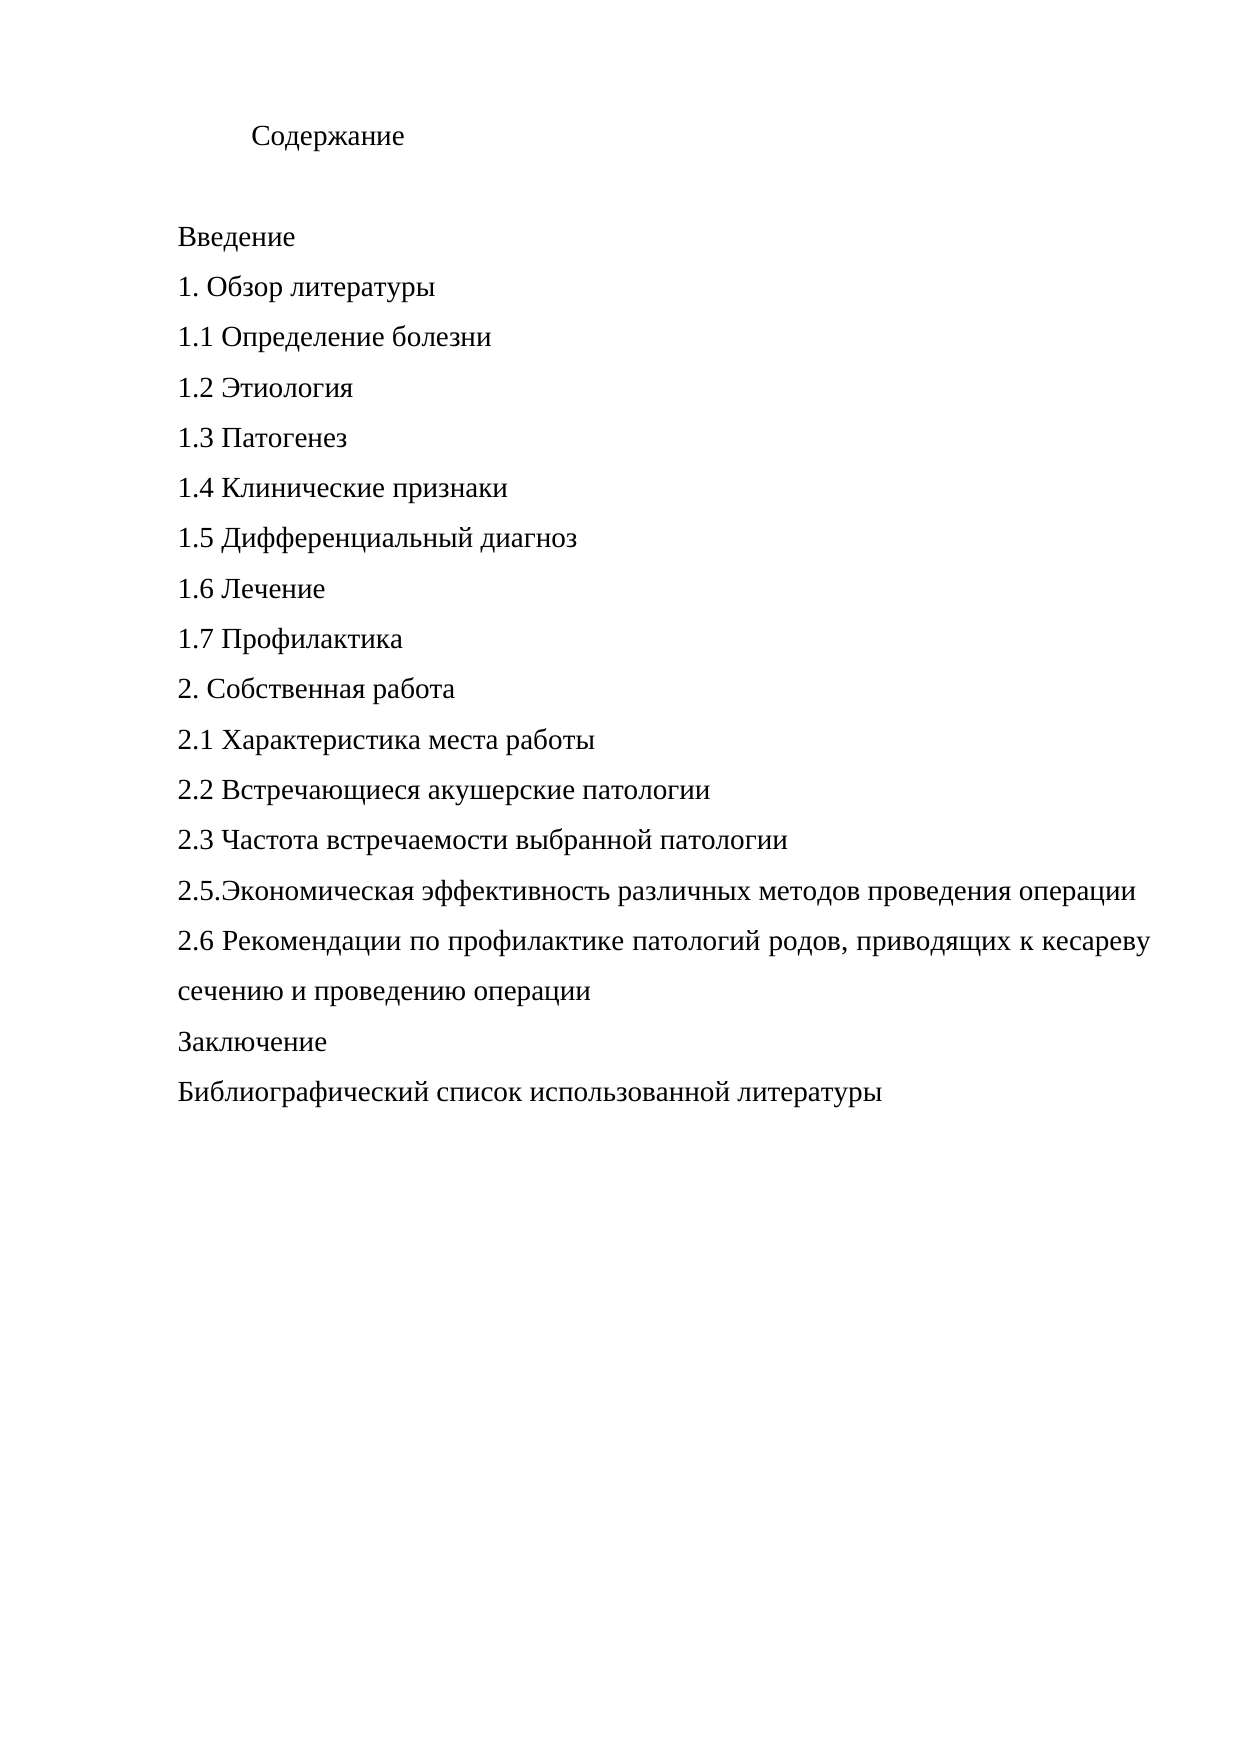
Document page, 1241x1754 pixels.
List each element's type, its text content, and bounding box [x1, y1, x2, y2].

text 1.7 Профилактика [177, 621, 1152, 655]
text 2.2 Встречающиеся акушерские патологии [177, 772, 1152, 806]
text 2.3 Частота встречаемости выбранной патологии [177, 822, 1152, 856]
text 1.6 Лечение [177, 571, 1152, 604]
text 2.5.Экономическая эффективность различных методов проведения операции [177, 873, 1152, 906]
text 1.5 Дифференциальный диагноз [177, 521, 1152, 554]
text 1.4 Клинические признаки [177, 470, 1152, 504]
text 2. Собственная работа [177, 672, 1152, 705]
text 1.2 Этиология [177, 370, 1152, 403]
text 2.1 Характеристика места работы [177, 722, 1152, 755]
text Содержание [177, 118, 1152, 152]
text 2.6 Рекомендации по профилактике патологий родов, приводящих к кесареву сечению и проведению операции [177, 923, 1152, 1007]
text 1. Обзор литературы [177, 269, 1152, 303]
text Введение [177, 219, 1152, 252]
text 1.3 Патогенез [177, 420, 1152, 453]
text Заключение [177, 1024, 1152, 1057]
text Библиографический список использованной литературы [177, 1074, 1152, 1108]
text 1.1 Определение болезни [177, 319, 1152, 353]
